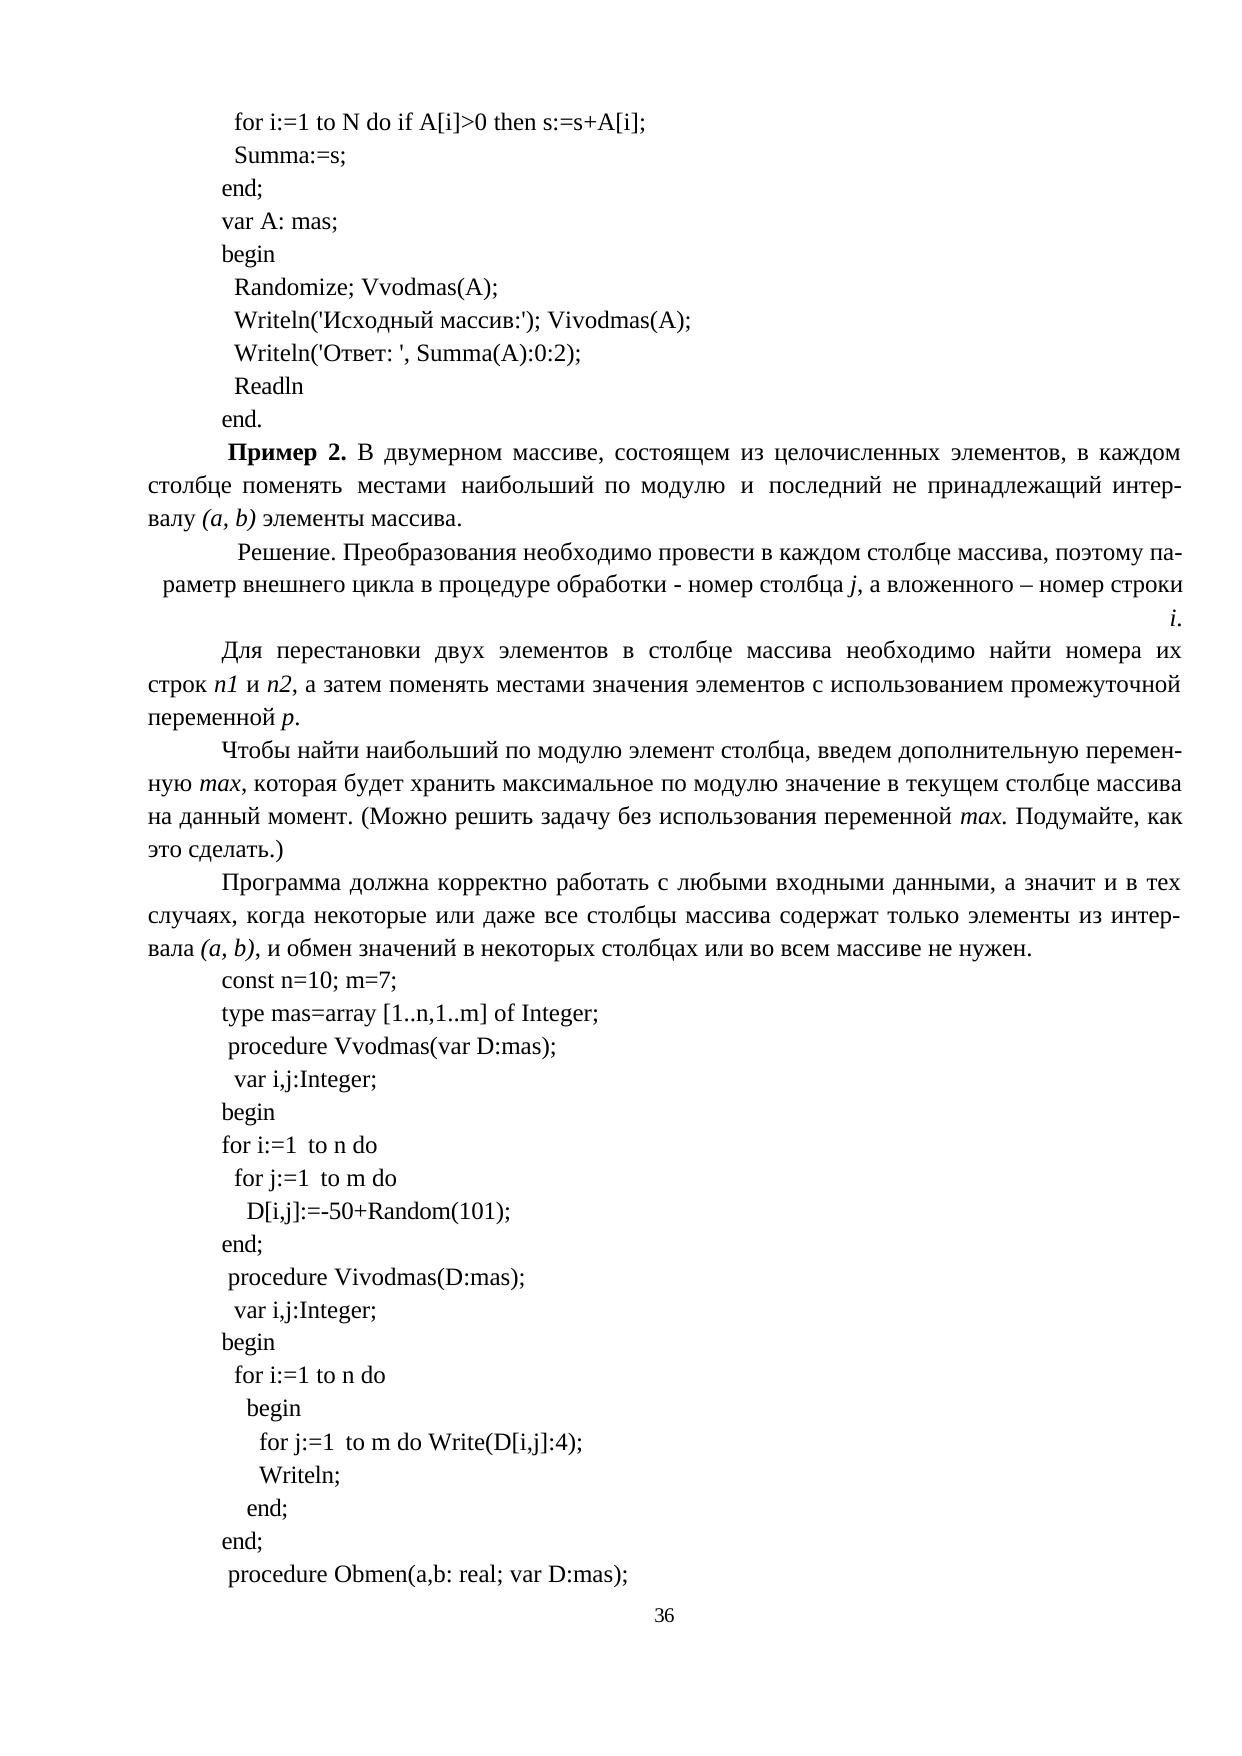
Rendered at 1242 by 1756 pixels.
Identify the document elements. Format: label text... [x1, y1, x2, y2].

text Для перестановки двух элементов в столбце массива необходимо найти номера их строк n1 и n2, а затем поменять местами значения элементов с использованием промежуточной переменной p. [148, 636, 1182, 730]
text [228, 1559, 655, 1587]
text Пример 2. В двумерном массиве, состоящем из целочисленных элементов, в каждом столбце поменять местами наибольший по модулю и последний не принадлежащий интер- валу (a, b) элементы массива. [148, 437, 1182, 532]
text Решение. Преобразования необходимо провести в каждом столбце массива, поэтому па- раметр внешнего цикла в процедуре обработки - номер столбца j, а вложенного – номер строки i. [148, 537, 1183, 631]
text begin [221, 1328, 1242, 1356]
text procedure Vivodmas(D:mas); var i,j:Integer; [228, 1262, 533, 1324]
text for i:=1 to n do begin [234, 1361, 432, 1422]
text const n=10; m=7; [221, 966, 1242, 994]
text D[i,j]:=-50+Random(101); [246, 1197, 1242, 1225]
text Программа должна корректно работать с любыми входными данными, а значит и в тех случаях, когда некоторые или даже все столбцы массива содержат только элементы из интер- вала (a, b), и обмен значений в некоторых столбцах или во всем массиве не нужен. [148, 867, 1182, 962]
text Randomize; Vvodmas(A); Writeln('Исходный массив:'); Vivodmas(A); Writeln('Ответ: ', Summa(A):0:2); [234, 272, 696, 367]
text Чтобы найти наибольший по модулю элемент столбца, введем дополнительную перемен- ную max, которая будет хранить максимальное по модулю значение в текущем столбце массива на данный момент. (Можно решить задачу без использования переменной max. Подумайте, как это сделать.) [148, 735, 1183, 862]
text var i,j:Integer; begin [221, 1064, 404, 1126]
text for i:=1 to N do if A[i]>0 then s:=s+A[i]; Summa:=s; [234, 107, 697, 169]
text var A: mas; begin [221, 206, 342, 268]
text end; [221, 1229, 1242, 1258]
text end; end; [221, 1493, 322, 1554]
text for i:=1 to n do for j:=1 to m do [221, 1131, 404, 1192]
text end; [221, 173, 1242, 202]
text Readln end. [221, 371, 342, 433]
text for j:=1 to m do Write(D[i,j]:4); Writeln; [259, 1427, 624, 1488]
text type mas=array [1..n,1..m] of Integer; procedure Vvodmas(var D:mas); [221, 998, 624, 1060]
